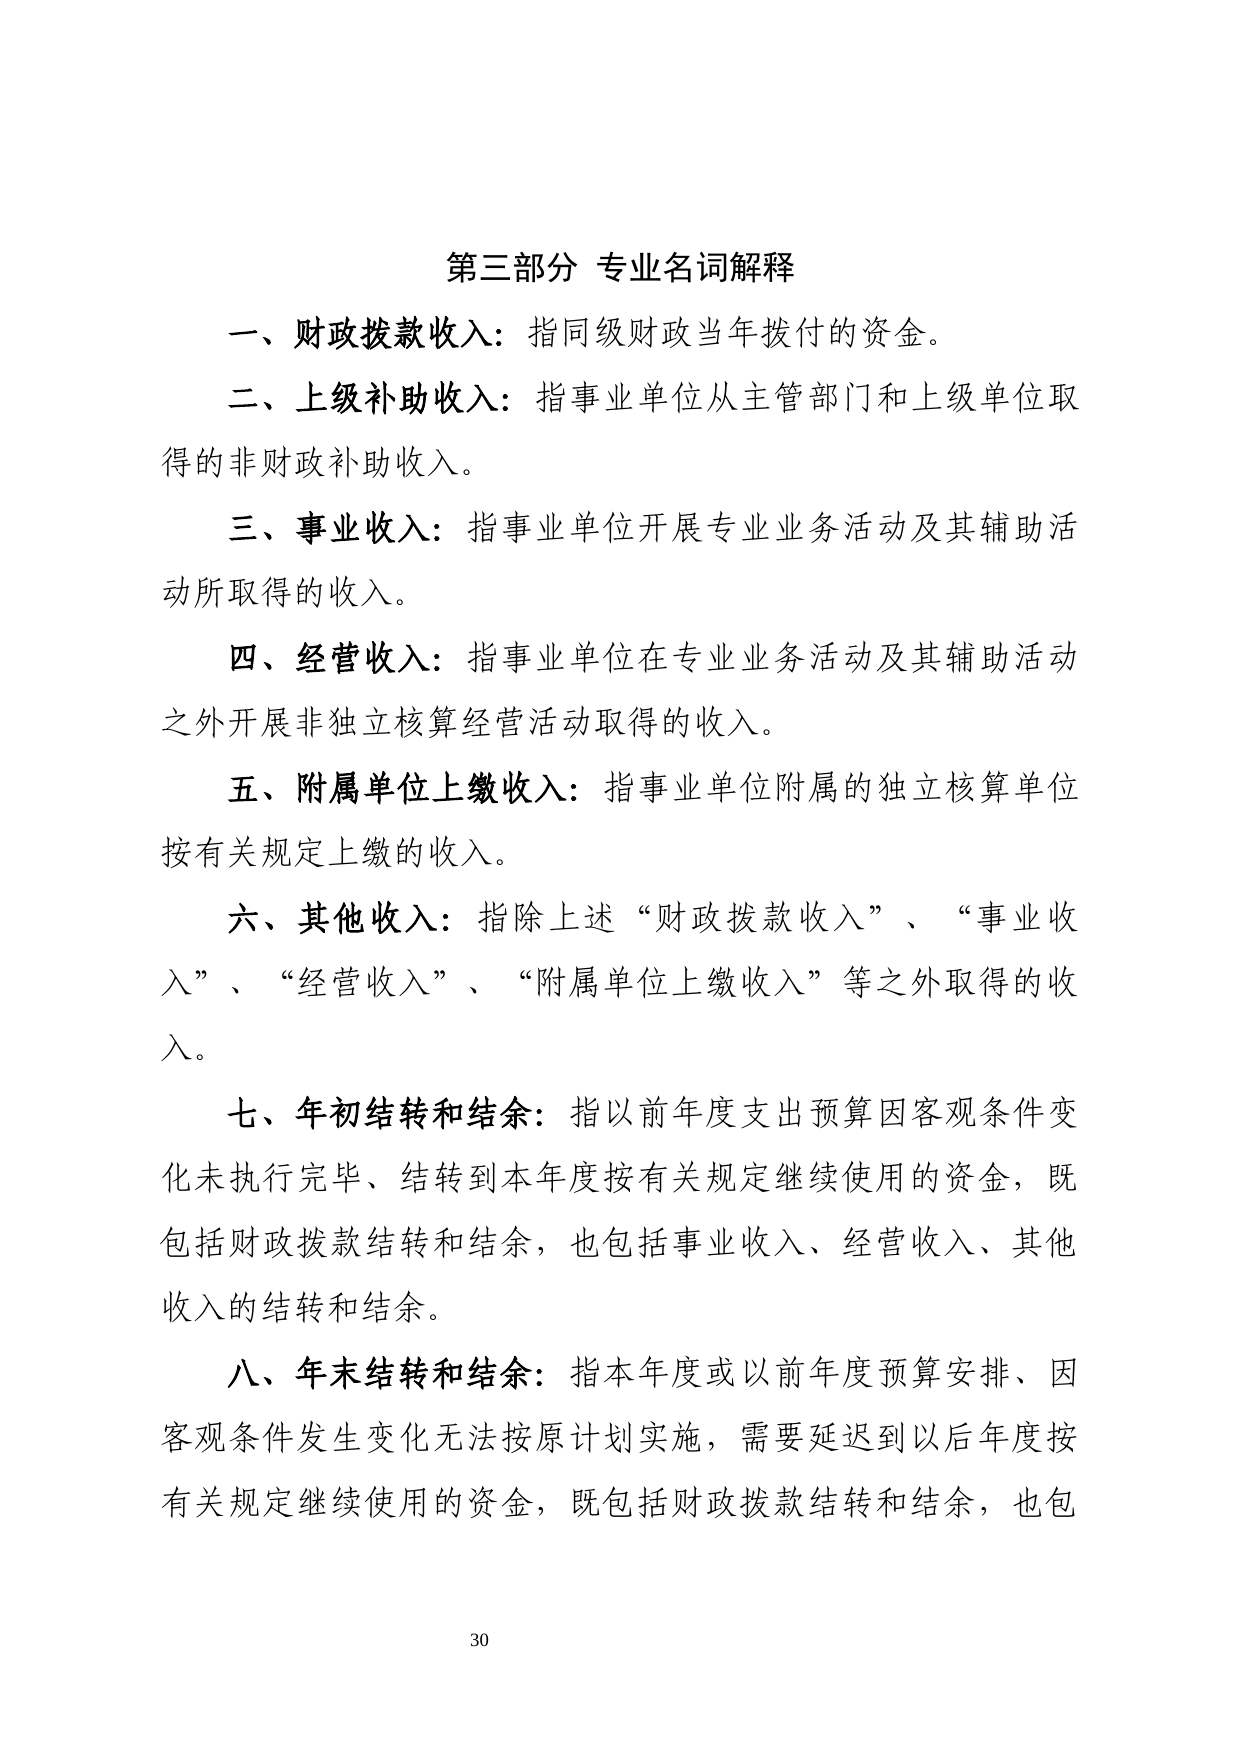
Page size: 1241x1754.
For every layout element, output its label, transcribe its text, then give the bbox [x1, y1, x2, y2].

text 七、年初结转和结余：指以前年度支出预算因客观条件变化未执行完毕、结转到本年度按有关规定继续使用的资金，既包括财政拨款结转和结余，也包括事业收入、经营收入、其他收入的结转和结余。 [159, 1078, 1081, 1338]
text 五、附属单位上缴收入：指事业单位附属的独立核算单位按有关规定上缴的收入。 [159, 753, 1081, 883]
text 第三部分 专业名词解释 [159, 233, 1081, 298]
text 三、事业收入：指事业单位开展专业业务活动及其辅助活动所取得的收入。 [159, 493, 1081, 623]
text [159, 1338, 1081, 1533]
text 四、经营收入：指事业单位在专业业务活动及其辅助活动之外开展非独立核算经营活动取得的收入。 [159, 623, 1081, 753]
text 一、财政拨款收入：指同级财政当年拨付的资金。 [159, 298, 1081, 363]
text 六、其他收入：指除上述“财政拨款收入”、“事业收入”、“经营收入”、“附属单位上缴收入”等之外取得的收入。 [159, 883, 1081, 1078]
text 二、上级补助收入：指事业单位从主管部门和上级单位取得的非财政补助收入。 [159, 363, 1081, 493]
